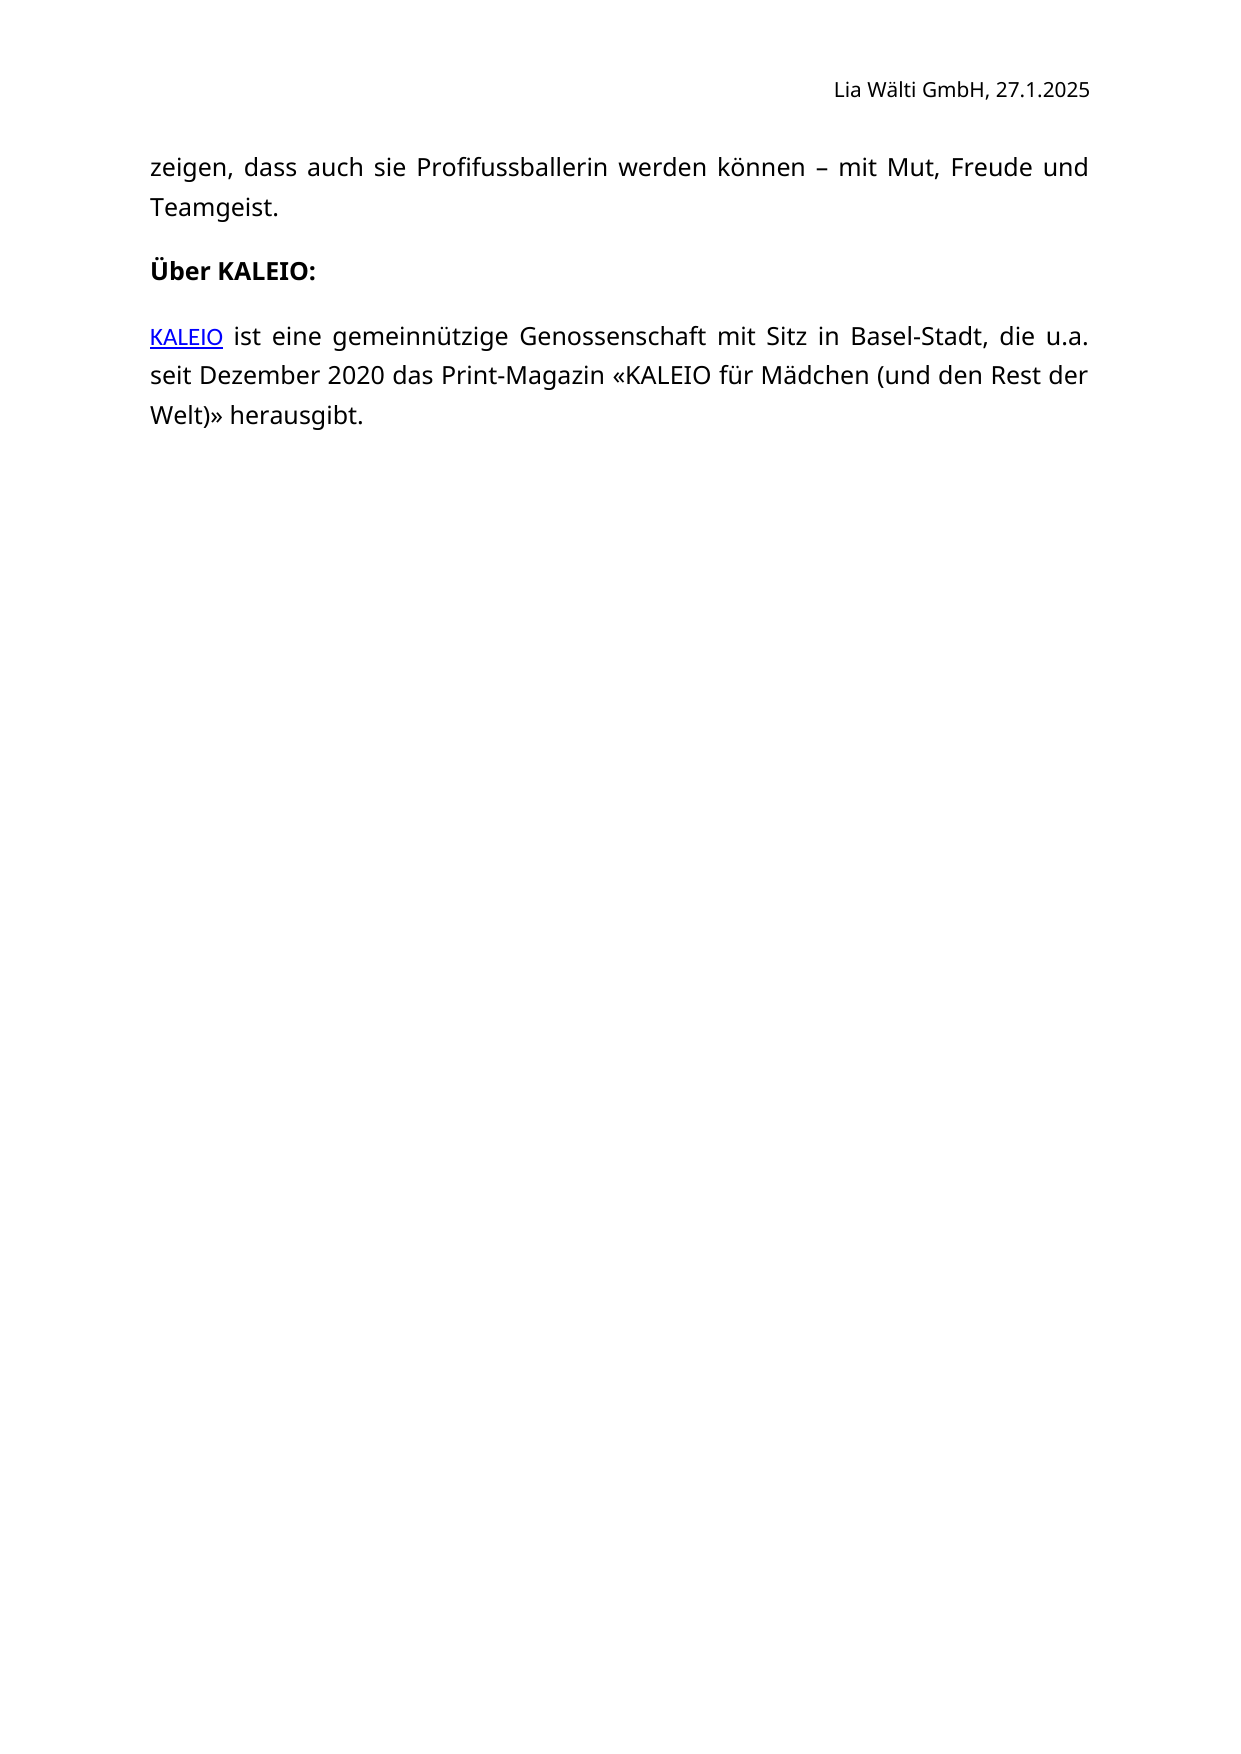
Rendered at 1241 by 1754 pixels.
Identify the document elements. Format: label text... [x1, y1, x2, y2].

text KALEIO ist eine gemeinnützige Genossenschaft mit Sitz in Basel-Stadt, die u.a. seit Dezember 2020 das Print-Magazin «KALEIO für Mädchen (und den Rest der Welt)» herausgibt. [150, 318, 1090, 431]
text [150, 150, 1090, 223]
text Über KALEIO: [150, 254, 1090, 288]
